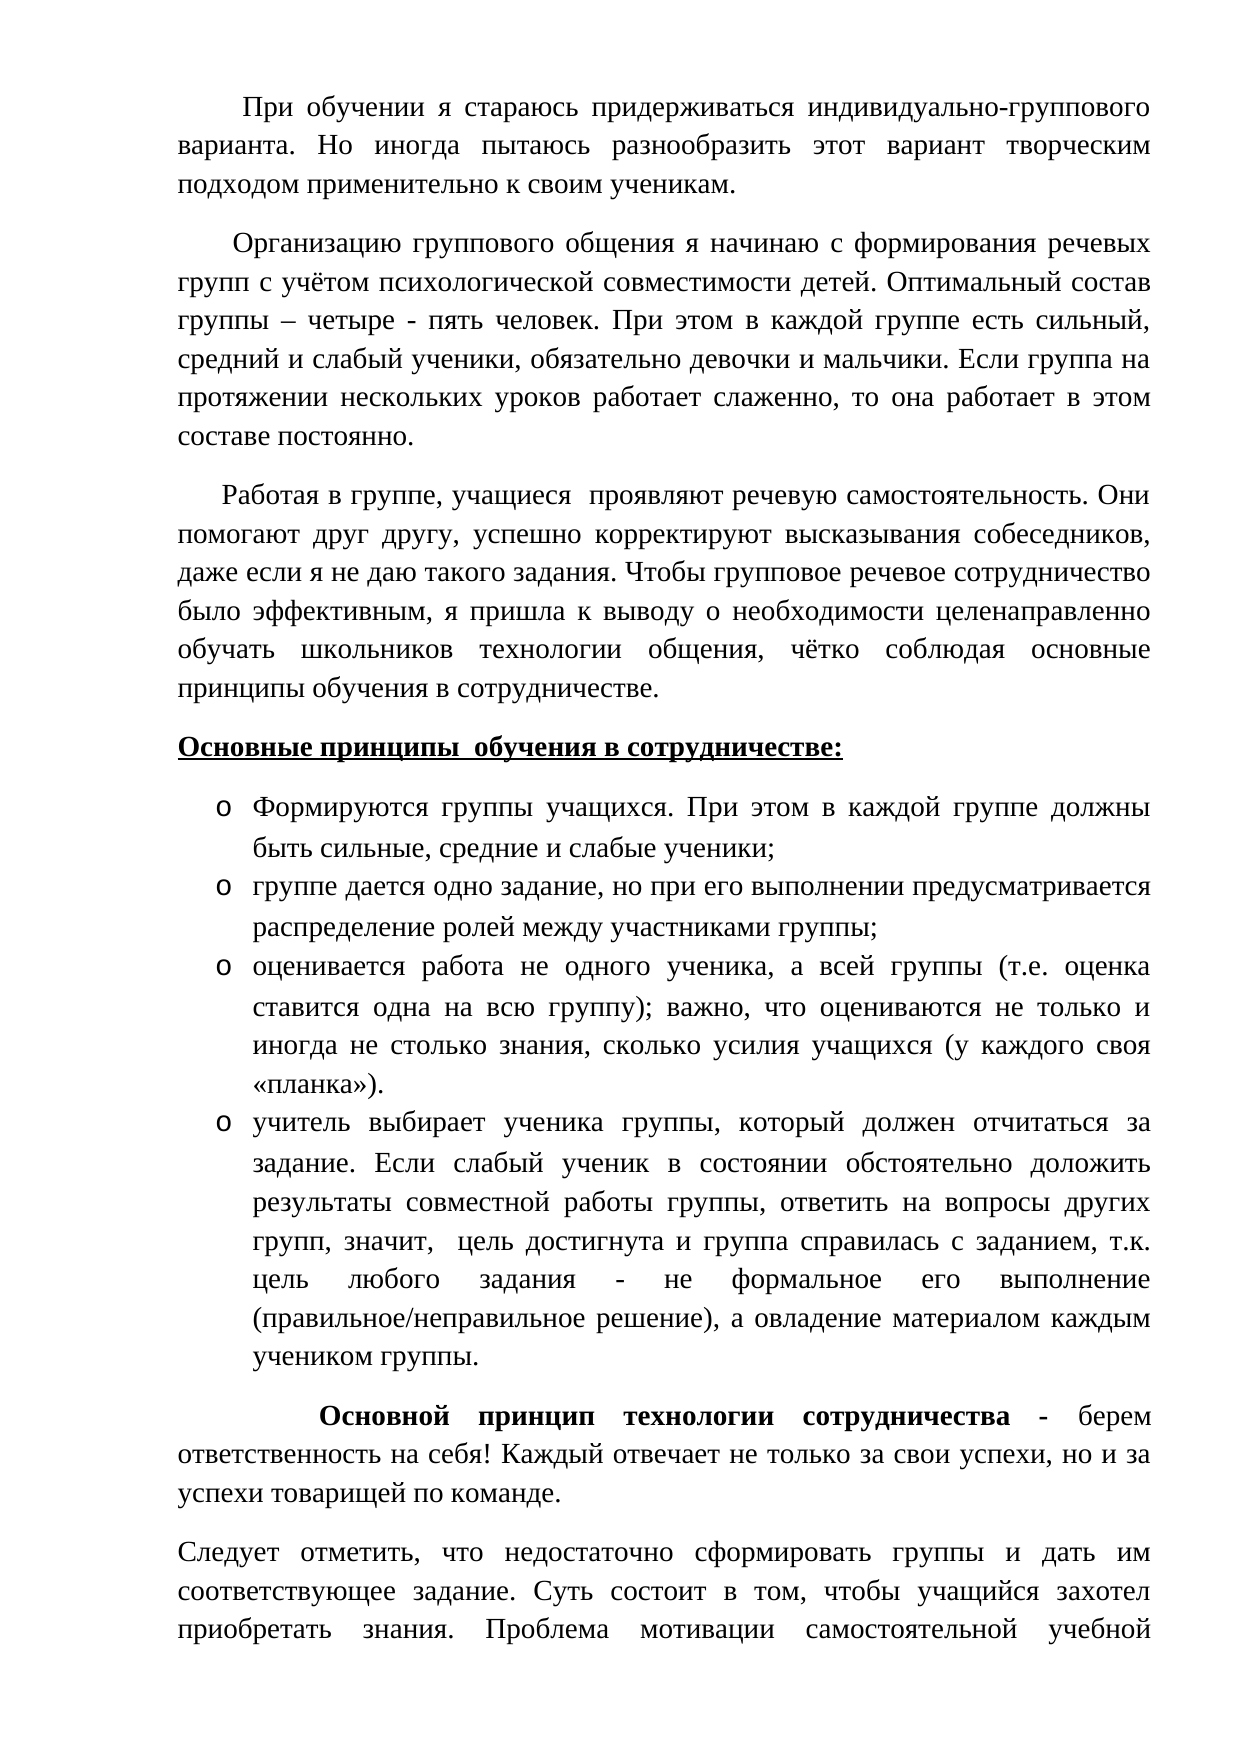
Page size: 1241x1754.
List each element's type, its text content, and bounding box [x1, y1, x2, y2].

text Работая в группе, учащиеся проявляют речевую самостоятельность. Они помогают друг другу, успешно корректируют высказывания собеседников, даже если я не даю такого задания. Чтобы групповое речевое сотрудничество было эффективным, я пришла к выводу о необходимости целенаправленно обучать школьников технологии общения, чётко соблюдая основные принципы обучения в сотрудничестве. [177, 477, 1152, 703]
text Основные принципы обучения в сотрудничестве: [177, 729, 1152, 763]
text Организацию группового общения я начинаю с формирования речевых групп с учётом психологической совместимости детей. Оптимальный состав группы – четыpе - пять человек. При этом в каждой группе есть сильный, средний и слабый ученики, обязательно девочки и мальчики. Если группа на протяжении нескольких уроков работает слаженно, то она работает в этом составе постоянно. [177, 225, 1152, 451]
text Основной принцип технологии сотрудничества - берем ответственность на себя! Каждый отвечает не только за свои успехи, но и за успехи товарищей по команде. [177, 1398, 1152, 1508]
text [177, 1534, 1152, 1645]
text При обучении я стараюсь придерживаться индивидуально-группового варианта. Но иногда пытаюсь разнообразить этот вариант творческим подходом применительно к своим ученикам. [177, 89, 1152, 199]
list Формируются группы учащихся. При этом в каждой группе должны быть сильные, средние и слабые ученики; [215, 789, 1152, 863]
list группе дается одно задание, но при его выполнении предусматривается распределение ролей между участниками группы; [215, 868, 1152, 943]
list оценивается работа не одного ученика, а всей группы (т.е. оценка ставится одна на всю группу); важно, что оцениваются не только и иногда не столько знания, сколько усилия учащихся (у каждого своя «планка»). [215, 948, 1152, 1099]
list учитель выбирает ученика группы, который должен отчитаться за задание. Если слабый ученик в состоянии обстоятельно доложить результаты совместной работы группы, ответить на вопросы других групп, значит, цель достигнута и группа справилась с заданием, т.к. цель любого задания - не формальное его выполнение (правильное/неправильное решение), а овладение материалом каждым учеником группы. [215, 1104, 1152, 1372]
